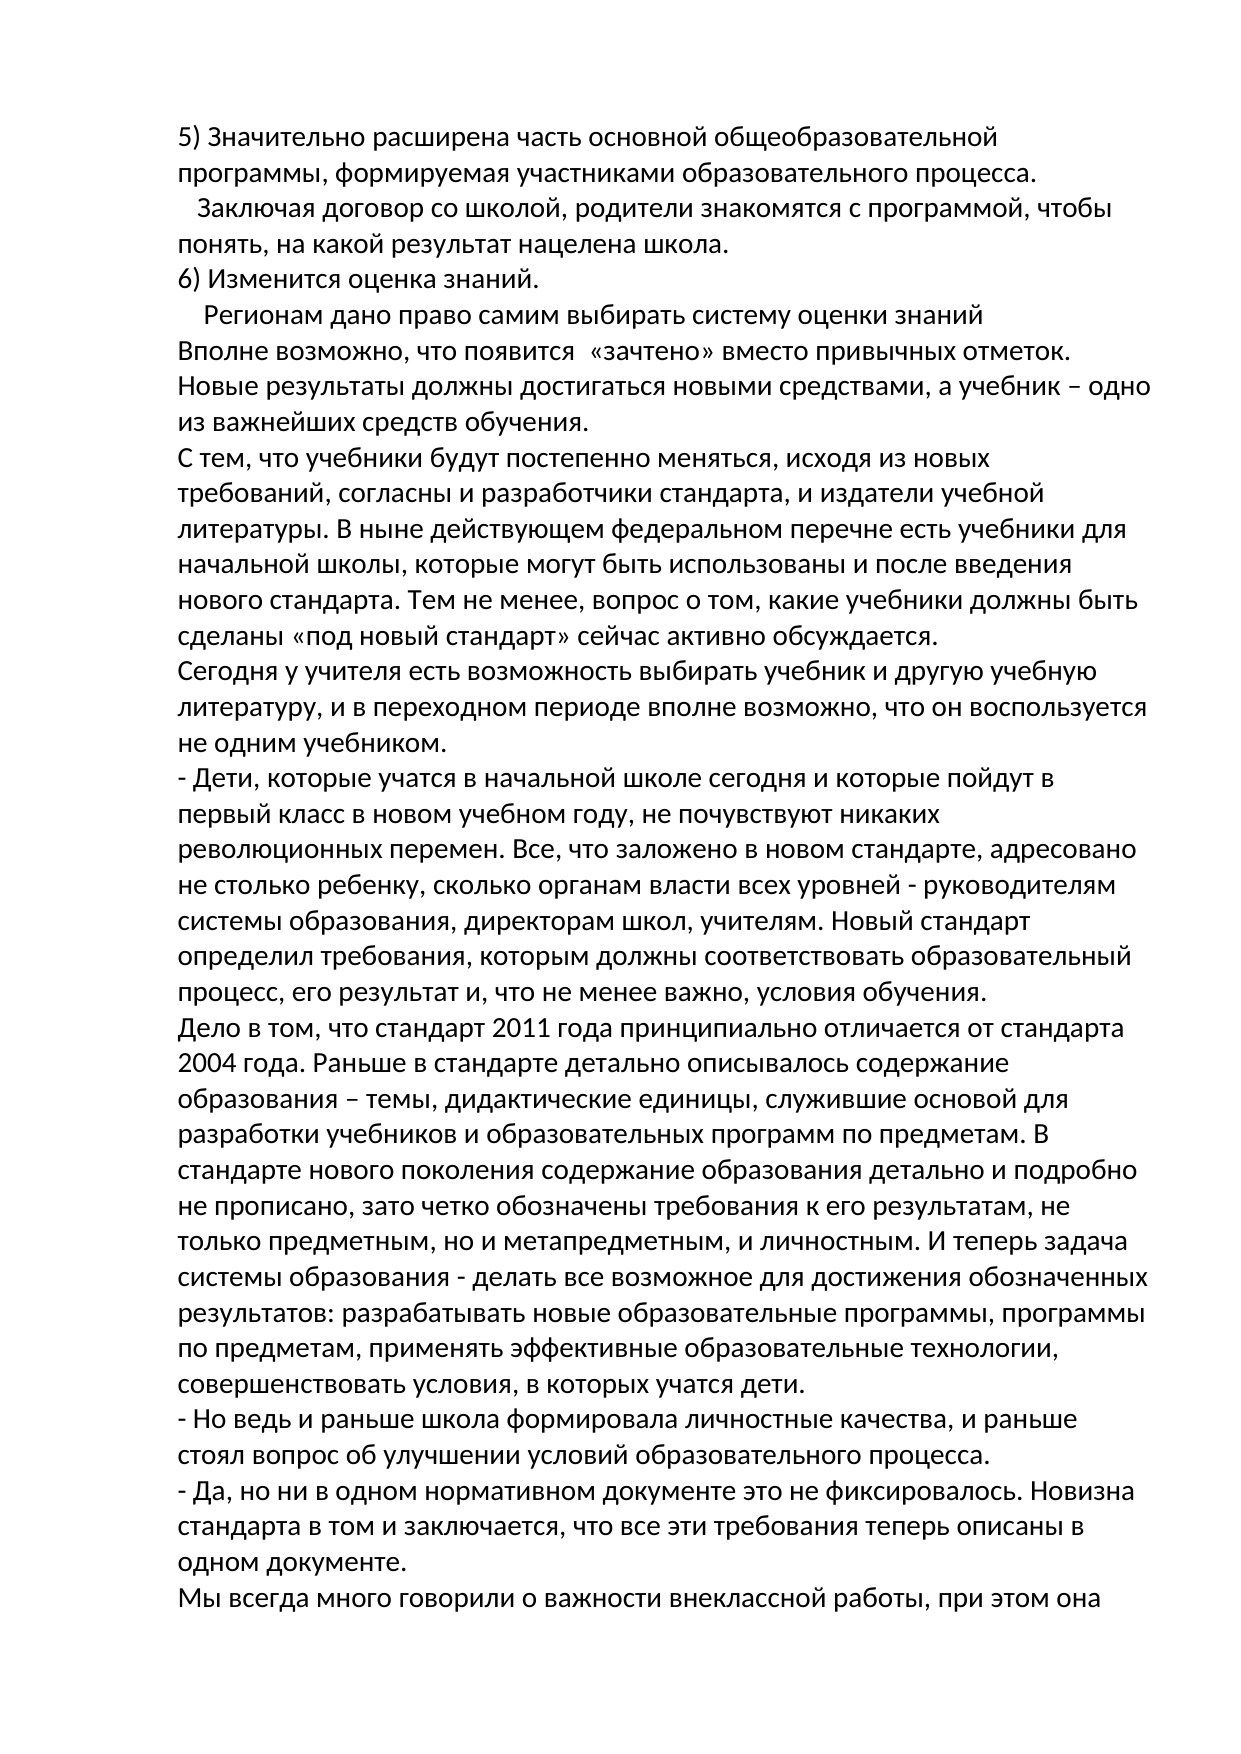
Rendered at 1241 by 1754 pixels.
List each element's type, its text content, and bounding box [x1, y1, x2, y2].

text Регионам дано право самим выбирать систему оценки знаний [177, 296, 1152, 332]
text Заключая договор со школой, родители знакомятся с программой, чтобы понять, на какой результат нацелена школа. [177, 189, 1152, 261]
text Вполне возможно, что появится «зачтено» вместо привычных отметок. [177, 332, 1152, 367]
text 6) Изменится оценка знаний. [177, 261, 1152, 296]
text 5) Значительно расширена часть основной общеобразовательной программы, формируемая участниками образовательного процесса. [177, 118, 1152, 189]
text - Дети, которые учатся в начальной школе сегодня и которые пойдут в первый класс в новом учебном году, не почувствуют никаких революционных перемен. Все, что заложено в новом стандарте, адресовано не столько ребенку, сколько органам власти всех уровней - руководителям системы образования, директорам школ, учителям. Новый стандарт определил требования, которым должны соответствовать образовательный процесс, его результат и, что не менее важно, условия обучения. [177, 759, 1152, 1009]
text - Но ведь и раньше школа формировала личностные качества, и раньше стоял вопрос об улучшении условий образовательного процесса. [177, 1401, 1152, 1472]
text Сегодня у учителя есть возможность выбирать учебник и другую учебную литературу, и в переходном периоде вполне возможно, что он воспользуется не одним учебником. [177, 652, 1152, 759]
text - Да, но ни в одном нормативном документе это не фиксировалось. Новизна стандарта в том и заключается, что все эти требования теперь описаны в одном документе. [177, 1472, 1152, 1579]
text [177, 1579, 1152, 1614]
text Дело в том, что стандарт 2011 года принципиально отличается от стандарта 2004 года. Раньше в стандарте детально описывалось содержание образования – темы, дидактические единицы, служившие основой для разработки учебников и образовательных программ по предметам. В стандарте нового поколения содержание образования детально и подробно не прописано, зато четко обозначены требования к его результатам, не только предметным, но и метапредметным, и личностным. И теперь задача системы образования - делать все возможное для достижения обозначенных результатов: разрабатывать новые образовательные программы, программы по предметам, применять эффективные образовательные технологии, совершенствовать условия, в которых учатся дети. [177, 1009, 1152, 1401]
text Новые результаты должны достигаться новыми средствами, а учебник – одно из важнейших средств обучения. [177, 367, 1152, 439]
text С тем, что учебники будут постепенно меняться, исходя из новых требований, согласны и разработчики стандарта, и издатели учебной литературы. В ныне действующем федеральном перечне есть учебники для начальной школы, которые могут быть использованы и после введения нового стандарта. Тем не менее, вопрос о том, какие учебники должны быть сделаны «под новый стандарт» сейчас активно обсуждается. [177, 439, 1152, 652]
